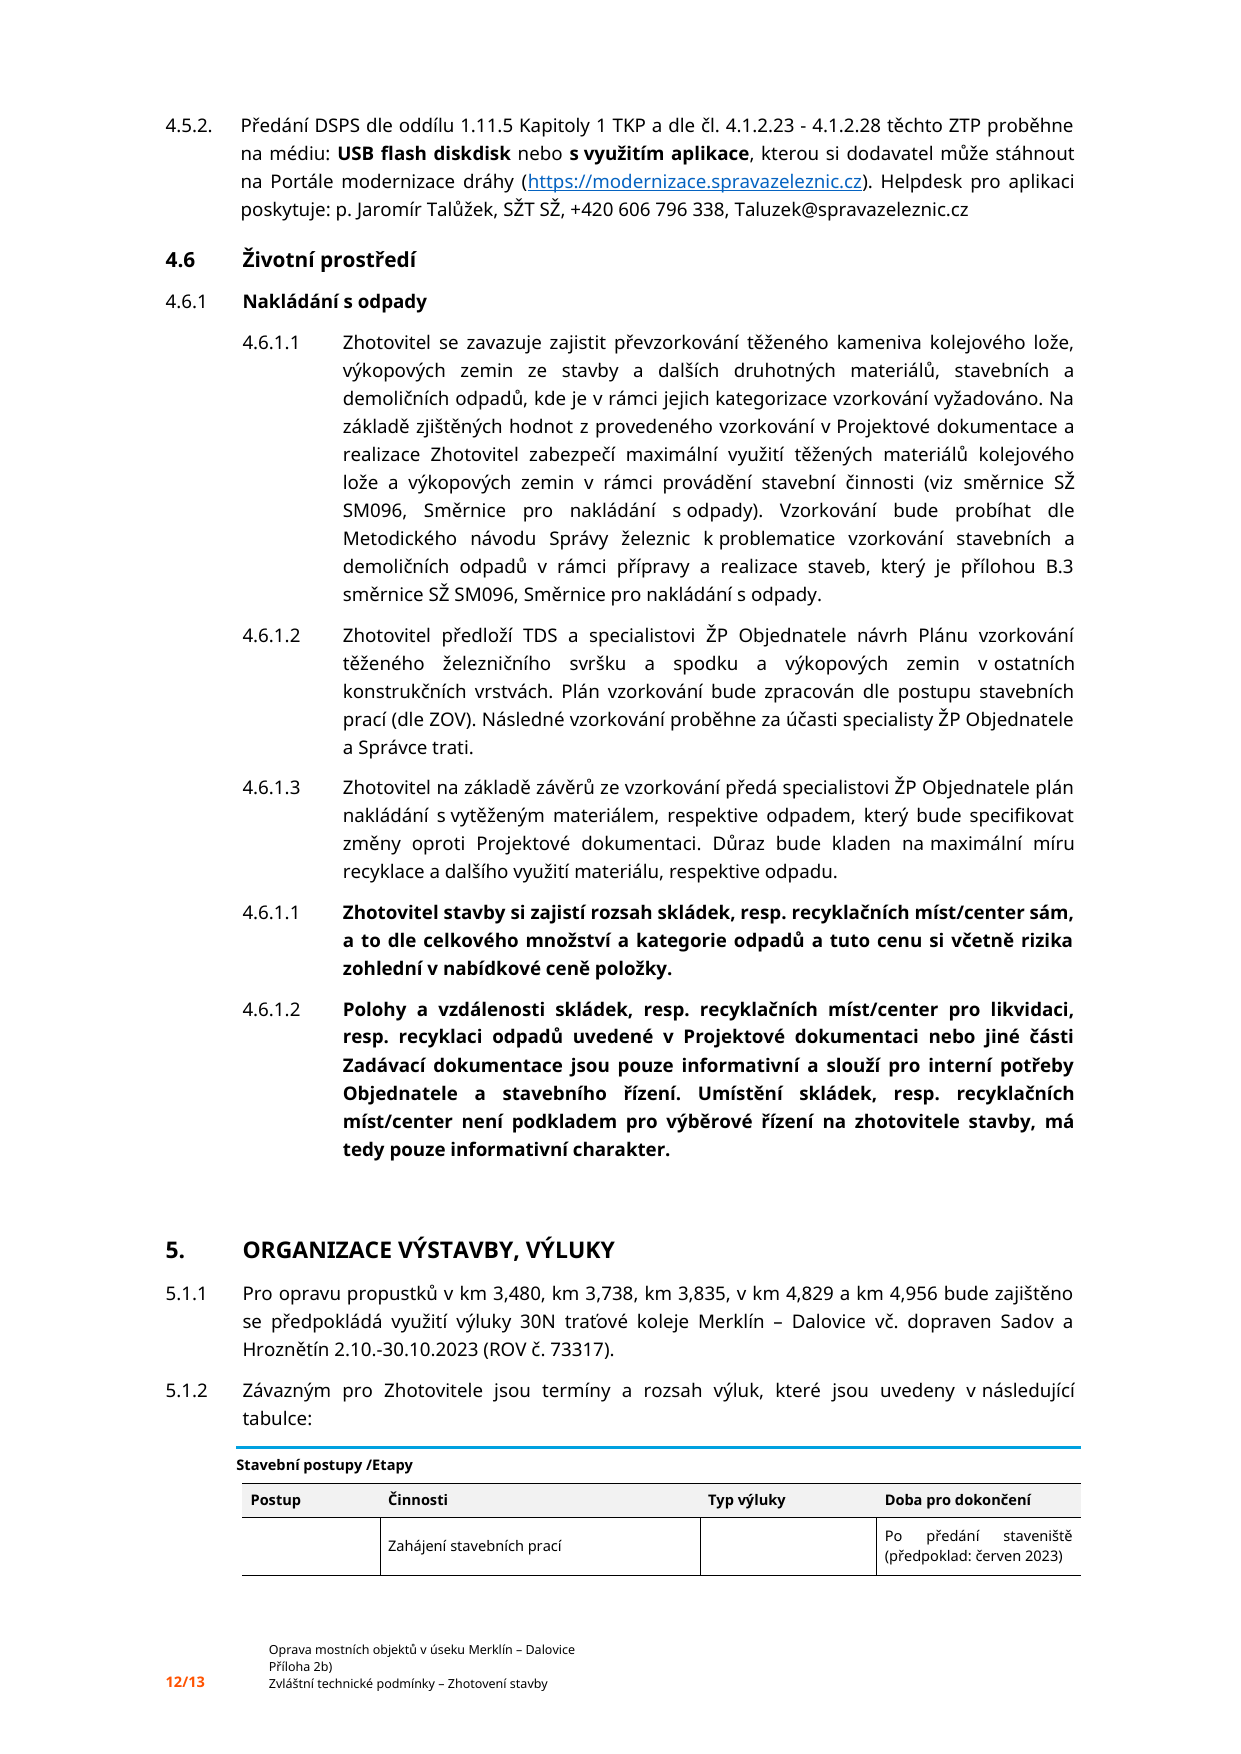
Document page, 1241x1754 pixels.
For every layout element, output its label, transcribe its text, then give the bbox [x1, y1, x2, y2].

table_header Postup [242, 1484, 380, 1517]
text Závazným pro Zhotovitele jsou termíny a rozsah výluk, které jsou uvedeny v následující tabulce: [165, 1377, 1075, 1431]
text Nakládání s odpady [165, 289, 1075, 314]
text Stavební postupy /Etapy [236, 1449, 1081, 1475]
text Životní prostředí [165, 245, 1075, 273]
table_cell Po předání staveniště (předpoklad: červen 2023) [877, 1518, 1081, 1575]
text Zhotovitel se zavazuje zajistit převzorkování těženého kameniva kolejového lože, výkopových zemin ze stavby a dalších druhotných materiálů, stavebních a demoličních odpadů, kde je v rámci jejich kategorizace vzorkování vyžadováno. Na základě zjištěných hodnot z provedeného vzorkování v Projektové dokumentace a realizace Zhotovitel zabezpečí maximální využití těžených materiálů kolejového lože a výkopových zemin v rámci provádění stavební činnosti (viz směrnice SŽ SM096, Směrnice pro nakládání s odpady). Vzorkování bude probíhat dle Metodického návodu Správy železnic k problematice vzorkování stavebních a demoličních odpadů v rámci přípravy a realizace staveb, který je přílohou B.3 směrnice SŽ SM096, Směrnice pro nakládání s odpady. [242, 329, 1075, 607]
list Předání DSPS dle oddílu 1.11.5 Kapitoly 1 TKP a dle čl. 4.1.2.23 - 4.1.2.28 těchto ZTP proběhne na médiu: USB flash diskdisk nebo s využitím aplikace, kterou si dodavatel může stáhnout na Portále modernizace dráhy (https://modernizace.spravazeleznic.cz). Helpdesk pro aplikaci poskytuje: p. Jaromír Talůžek, SŽT SŽ, +420 606 796 338, Taluzek@spravazeleznic.cz [165, 112, 1075, 222]
text Zhotovitel předloží TDS a specialistovi ŽP Objednatele návrh Plánu vzorkování těženého železničního svršku a spodku a výkopových zemin v ostatních konstrukčních vrstvách. Plán vzorkování bude zpracován dle postupu stavebních prací (dle ZOV). Následné vzorkování proběhne za účasti specialisty ŽP Objednatele a Správce trati. [242, 622, 1075, 760]
table_header Doba pro dokončení [876, 1484, 1081, 1517]
table_cell [701, 1518, 876, 1575]
list Polohy a vzdálenosti skládek, resp. recyklačních míst/center pro likvidaci, resp. recyklaci odpadů uvedené v Projektové dokumentaci nebo jiné části Zadávací dokumentace jsou pouze informativní a slouží pro interní potřeby Objednatele a stavebního řízení. Umístění skládek, resp. recyklačních míst/center není podkladem pro výběrové řízení na zhotovitele stavby, má tedy pouze informativní charakter. [242, 996, 1075, 1161]
table_cell [242, 1518, 380, 1575]
table_header Typ výluky [700, 1484, 876, 1517]
text Zhotovitel na základě závěrů ze vzorkování předá specialistovi ŽP Objednatele plán nakládání s vytěženým materiálem, respektive odpadem, který bude specifikovat změny oproti Projektové dokumentaci. Důraz bude kladen na maximální míru recyklace a dalšího využití materiálu, respektive odpadu. [242, 775, 1075, 884]
table_header Činnosti [380, 1484, 700, 1517]
table_cell Zahájení stavebních prací [381, 1518, 700, 1575]
list Zhotovitel stavby si zajistí rozsah skládek, resp. recyklačních míst/center sám, a to dle celkového množství a kategorie odpadů a tuto cenu si včetně rizika zohlední v nabídkové ceně položky. [242, 899, 1075, 981]
text Pro opravu propustků v km 3,480, km 3,738, km 3,835, v km 4,829 a km 4,956 bude zajištěno se předpokládá využití výluky 30N traťové koleje Merklín – Dalovice vč. dopraven Sadov a Hroznětín 2.10.-30.10.2023 (ROV č. 73317). [165, 1281, 1075, 1362]
text ORGANIZACE VÝSTAVBY, VÝLUKY [165, 1234, 1075, 1265]
